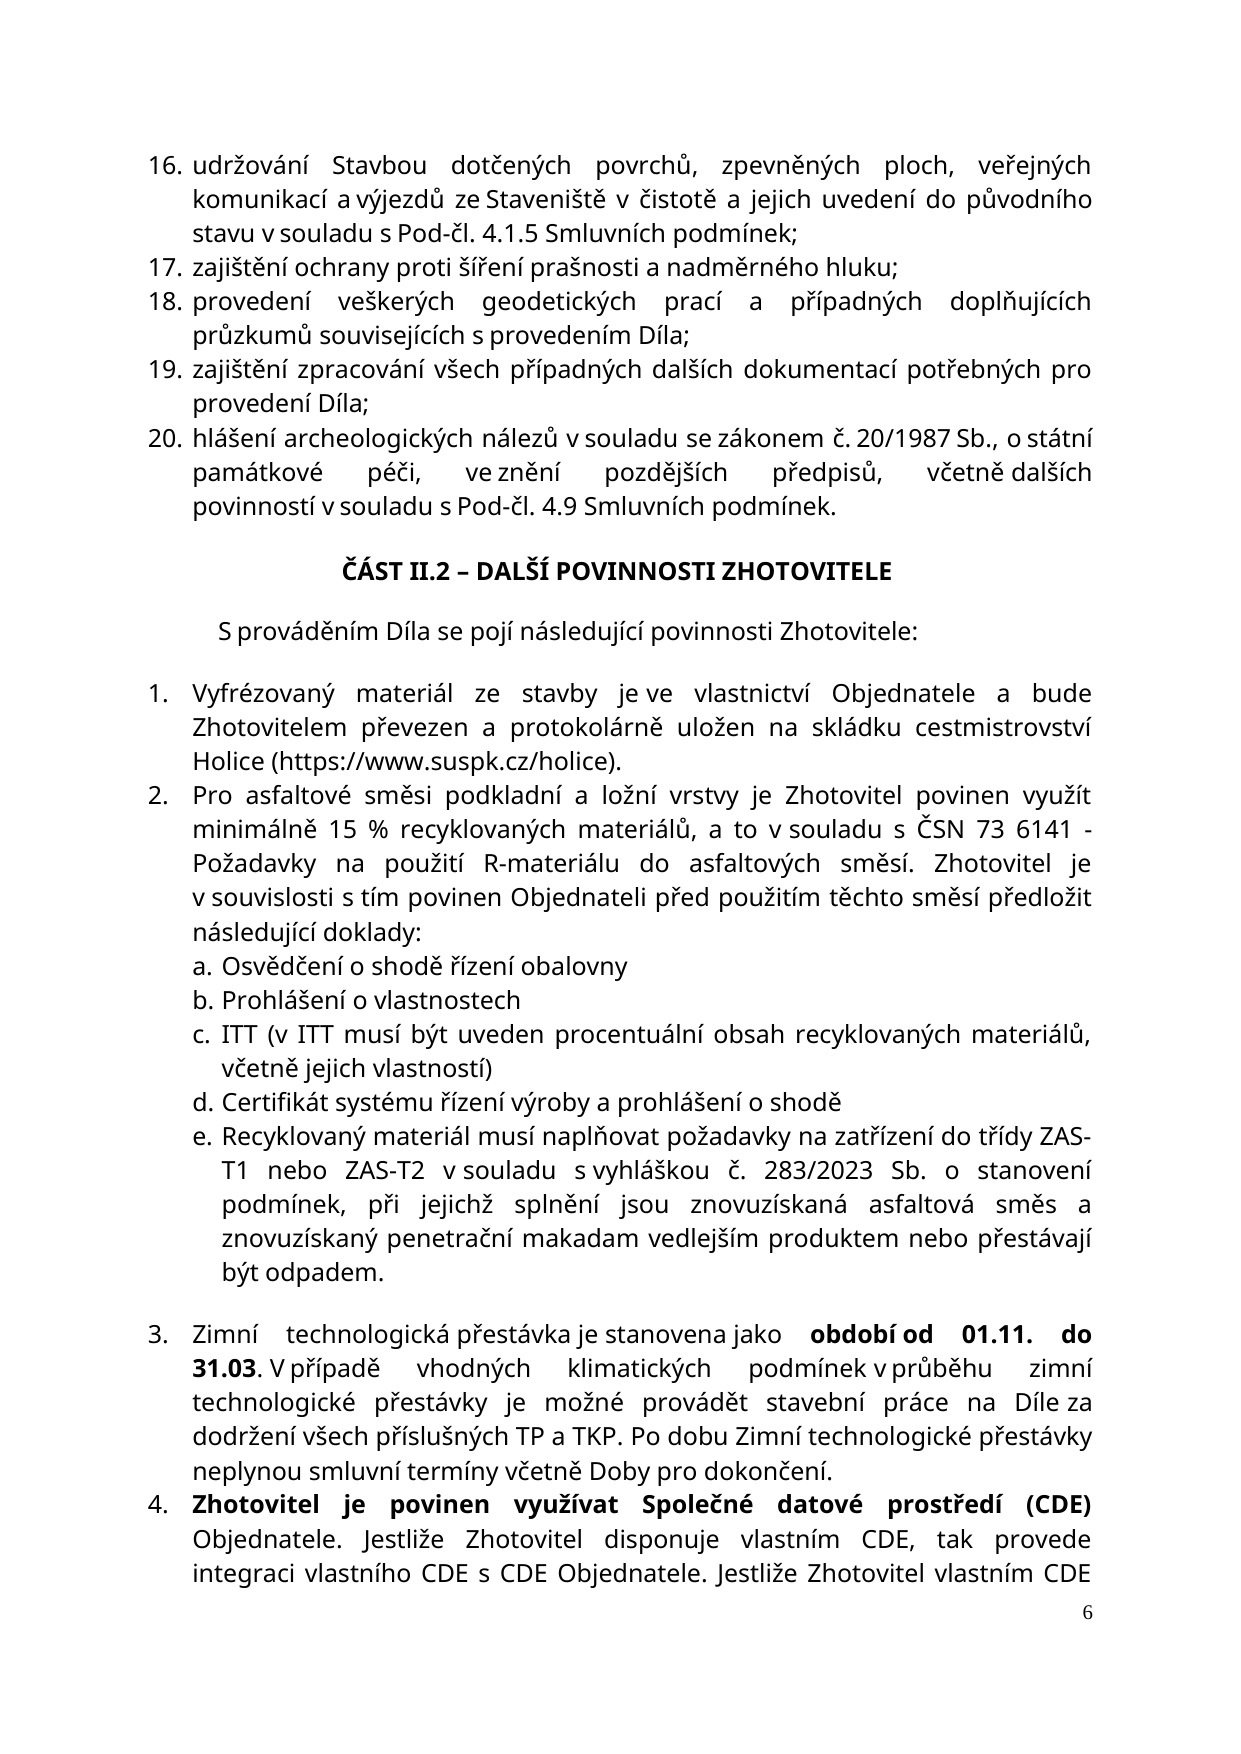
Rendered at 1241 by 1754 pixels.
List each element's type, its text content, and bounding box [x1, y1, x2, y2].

list Osvědčení o shodě řízení obalovny [192, 948, 1093, 982]
list udržování Stavbou dotčených povrchů, zpevněných ploch, veřejných komunikací a výjezdů ze Staveniště v čistotě a jejich uvedení do původního stavu v souladu s Pod-čl. 4.1.5 Smluvních podmínek; [148, 148, 1093, 250]
list Certifikát systému řízení výroby a prohlášení o shodě [192, 1084, 1093, 1118]
list Zimní technologická přestávka je stanovena jako období od 01.11. do 31.03. V případě vhodných klimatických podmínek v průběhu zimní technologické přestávky je možné provádět stavební práce na Díle za dodržení všech příslušných TP a TKP. Po dobu Zimní technologické přestávky neplynou smluvní termíny včetně Doby pro dokončení. [148, 1317, 1093, 1487]
list Pro asfaltové směsi podkladní a ložní vrstvy je Zhotovitel povinen využít minimálně 15 % recyklovaných materiálů, a to v souladu s ČSN 73 6141 - Požadavky na použití R-materiálu do asfaltových směsí. Zhotovitel je v souvislosti s tím povinen Objednateli před použitím těchto směsí předložit následující doklady: [148, 778, 1093, 948]
list provedení veškerých geodetických prací a případných doplňujících průzkumů souvisejících s provedením Díla; [148, 284, 1093, 352]
text S prováděním Díla se pojí následující povinnosti Zhotovitele: [218, 613, 1093, 647]
list zajištění ochrany proti šíření prašnosti a nadměrného hluku; [148, 250, 1093, 284]
list hlášení archeologických nálezů v souladu se zákonem č. 20/1987 Sb., o státní památkové péči, ve znění pozdějších předpisů, včetně dalších povinností v souladu s Pod-čl. 4.9 Smluvních podmínek. [148, 420, 1093, 522]
list Prohlášení o vlastnostech [192, 982, 1093, 1016]
text ČÁST II.2 – DALŠÍ POVINNOSTI ZHOTOVITELE [148, 554, 1093, 588]
list zajištění zpracování všech případných dalších dokumentací potřebných pro provedení Díla; [148, 352, 1093, 420]
list Recyklovaný materiál musí naplňovat požadavky na zatřízení do třídy ZAS-T1 nebo ZAS-T2 v souladu s vyhláškou č. 283/2023 Sb. o stanovení podmínek, při jejichž splnění jsou znovuzískaná asfaltová směs a znovuzískaný penetrační makadam vedlejším produktem nebo přestávají být odpadem. [192, 1118, 1093, 1289]
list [148, 1487, 1093, 1589]
list ITT (v ITT musí být uveden procentuální obsah recyklovaných materiálů, včetně jejich vlastností) [192, 1016, 1093, 1084]
list Vyfrézovaný materiál ze stavby je ve vlastnictví Objednatele a bude Zhotovitelem převezen a protokolárně uložen na skládku cestmistrovství Holice (https://www.suspk.cz/holice). [148, 676, 1093, 778]
